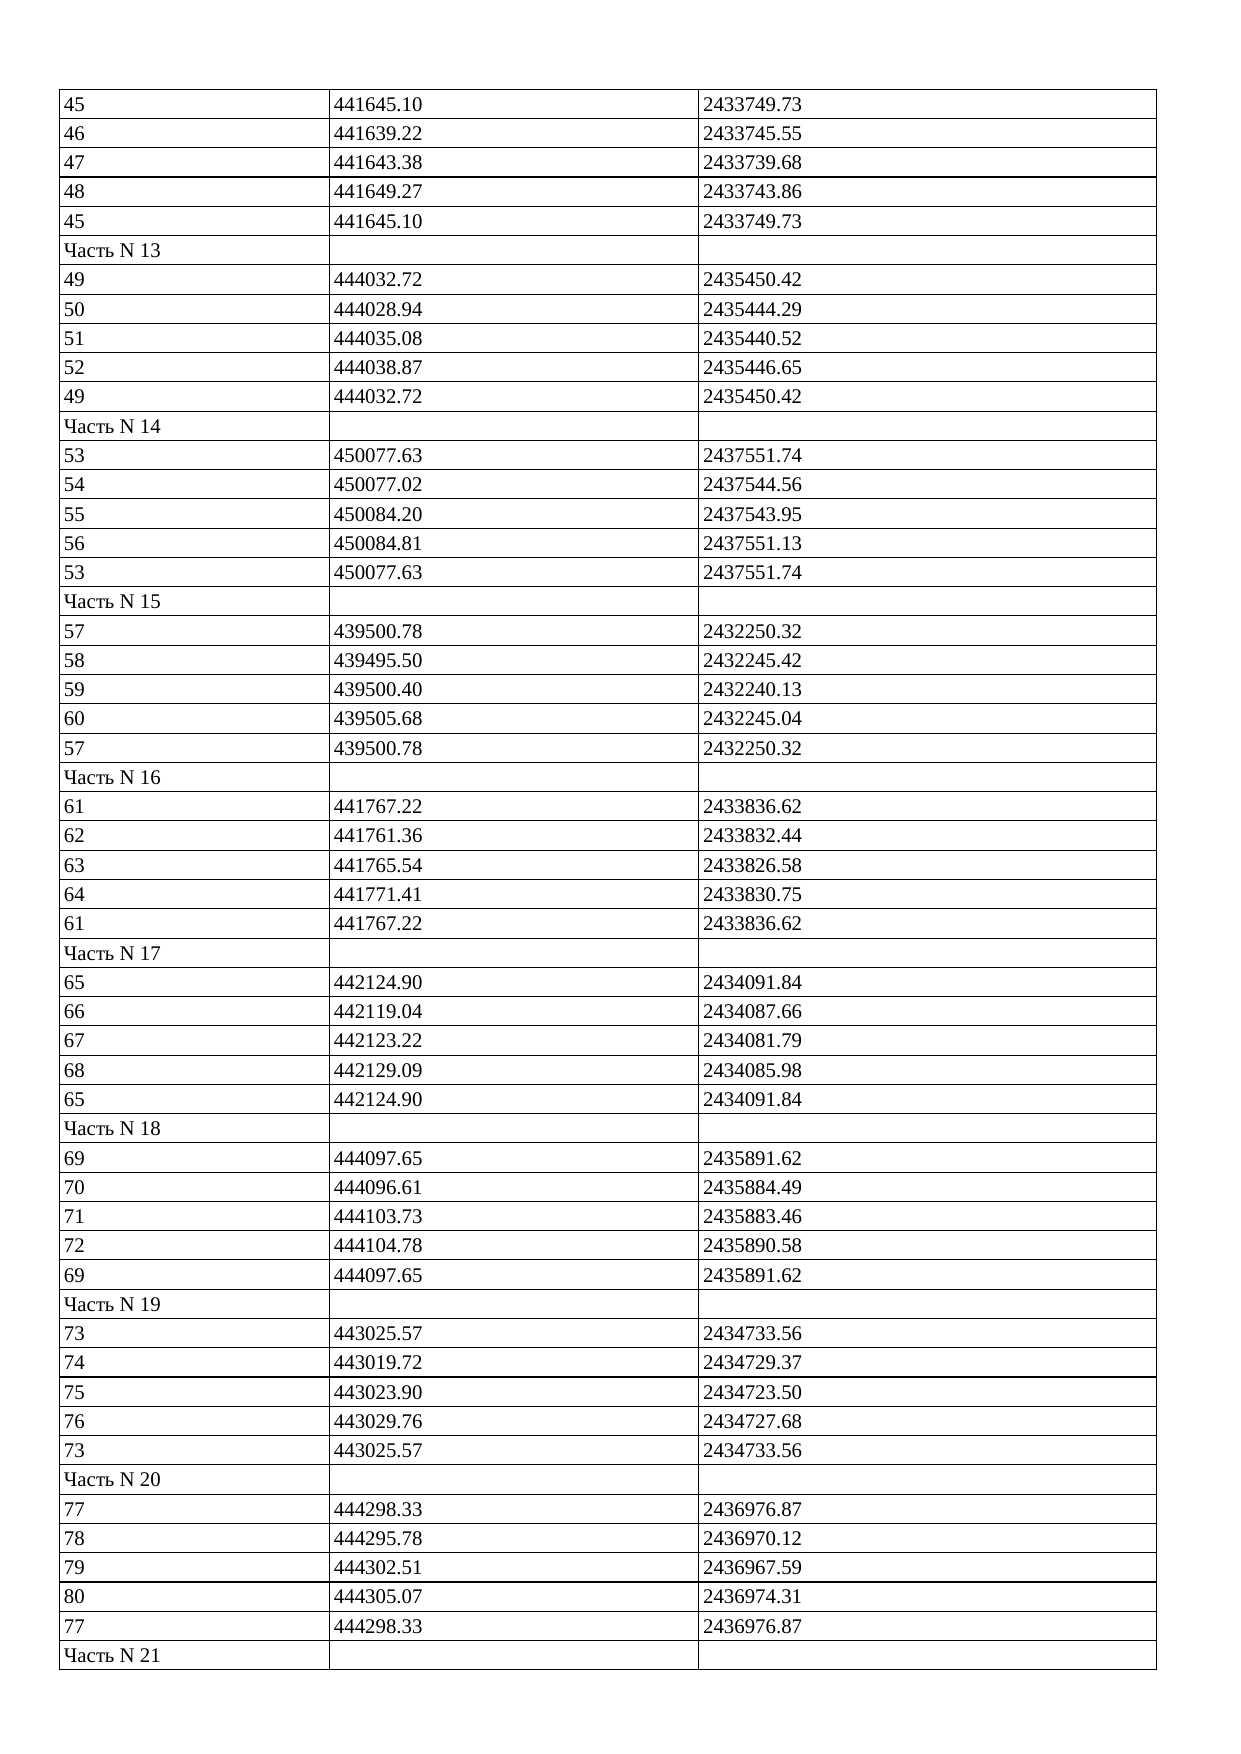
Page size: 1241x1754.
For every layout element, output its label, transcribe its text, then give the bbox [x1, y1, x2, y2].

table_cell [699, 1465, 1156, 1493]
table_cell 74 [60, 1348, 329, 1376]
table_cell 2435444.29 [699, 295, 1156, 323]
table_cell 444035.08 [330, 324, 698, 352]
table_cell [330, 236, 698, 264]
table_cell 444028.94 [330, 295, 698, 323]
table_cell 444295.78 [330, 1524, 698, 1552]
table_cell 76 [60, 1407, 329, 1435]
table_cell 51 [60, 324, 329, 352]
table_cell Часть N 21 [60, 1641, 329, 1669]
table_cell 443025.57 [330, 1319, 698, 1347]
table_cell 50 [60, 295, 329, 323]
table_cell 2433749.73 [699, 90, 1156, 118]
table_cell [699, 412, 1156, 440]
table_cell 2435890.58 [699, 1231, 1156, 1259]
table_cell 439505.68 [330, 704, 698, 732]
table_cell 2434091.84 [699, 1085, 1156, 1113]
table_cell 63 [60, 851, 329, 879]
table_cell 48 [60, 178, 329, 206]
table_cell 439500.78 [330, 734, 698, 762]
table_cell 441761.36 [330, 821, 698, 849]
table_cell 57 [60, 616, 329, 645]
table_cell 441645.10 [330, 90, 698, 118]
table_cell 2437551.74 [699, 558, 1156, 586]
table_cell 441649.27 [330, 178, 698, 206]
table_cell 60 [60, 704, 329, 732]
table_cell 47 [60, 148, 329, 176]
table_cell 45 [60, 207, 329, 235]
table_cell 57 [60, 734, 329, 762]
table_cell 71 [60, 1202, 329, 1230]
table_cell 61 [60, 909, 329, 937]
table_cell 2434733.56 [699, 1319, 1156, 1347]
table_cell 444104.78 [330, 1231, 698, 1259]
table_cell [330, 939, 698, 967]
table_cell 2434729.37 [699, 1348, 1156, 1376]
table_cell [330, 1290, 698, 1318]
table_cell [699, 1290, 1156, 1318]
table_cell 77 [60, 1612, 329, 1640]
table_cell 441643.38 [330, 148, 698, 176]
table_cell 2433826.58 [699, 851, 1156, 879]
table_cell Часть N 15 [60, 587, 329, 615]
table_cell 2435883.46 [699, 1202, 1156, 1230]
table_cell [699, 763, 1156, 791]
table_cell 2434087.66 [699, 997, 1156, 1025]
table_cell 444096.61 [330, 1173, 698, 1201]
table_cell 56 [60, 529, 329, 557]
table_cell 442129.09 [330, 1056, 698, 1084]
table_cell [330, 1114, 698, 1142]
table_cell Часть N 16 [60, 763, 329, 791]
table_cell [330, 1641, 698, 1669]
table_cell [699, 939, 1156, 967]
table_cell 2435450.42 [699, 382, 1156, 411]
table_cell 444305.07 [330, 1583, 698, 1611]
table_cell Часть N 17 [60, 939, 329, 967]
table_cell 450084.81 [330, 529, 698, 557]
table_cell Часть N 13 [60, 236, 329, 264]
table_cell 55 [60, 499, 329, 528]
table_cell 439500.78 [330, 616, 698, 645]
table_cell 68 [60, 1056, 329, 1084]
table_cell Часть N 14 [60, 412, 329, 440]
table_cell 444032.72 [330, 382, 698, 411]
table_cell 66 [60, 997, 329, 1025]
table_cell 59 [60, 675, 329, 703]
table_cell 80 [60, 1583, 329, 1611]
table_cell 69 [60, 1260, 329, 1289]
table_cell 2435450.42 [699, 265, 1156, 293]
table_cell 49 [60, 382, 329, 411]
table_cell 2434085.98 [699, 1056, 1156, 1084]
table_cell 442124.90 [330, 1085, 698, 1113]
table_cell 72 [60, 1231, 329, 1259]
table_cell 439495.50 [330, 646, 698, 674]
table_cell 441771.41 [330, 880, 698, 908]
table_cell 64 [60, 880, 329, 908]
table_cell 2437551.13 [699, 529, 1156, 557]
table_cell 443025.57 [330, 1436, 698, 1464]
table_cell 450077.63 [330, 441, 698, 469]
table_cell 2433832.44 [699, 821, 1156, 849]
table_cell 73 [60, 1436, 329, 1464]
table_cell 441639.22 [330, 119, 698, 147]
table_cell 2434727.68 [699, 1407, 1156, 1435]
table_cell 2434733.56 [699, 1436, 1156, 1464]
table_cell 2433743.86 [699, 178, 1156, 206]
table_cell 441645.10 [330, 207, 698, 235]
table_cell [330, 412, 698, 440]
table_cell 450077.02 [330, 470, 698, 498]
table_cell 441767.22 [330, 792, 698, 820]
table_cell 444097.65 [330, 1260, 698, 1289]
table_cell 2432245.04 [699, 704, 1156, 732]
table_cell 2437544.56 [699, 470, 1156, 498]
table_cell 78 [60, 1524, 329, 1552]
table_cell 2436976.87 [699, 1612, 1156, 1640]
table_cell 442124.90 [330, 968, 698, 996]
table_cell 444032.72 [330, 265, 698, 293]
table_cell [699, 587, 1156, 615]
table_cell 2436976.87 [699, 1495, 1156, 1523]
table_cell 73 [60, 1319, 329, 1347]
table_cell 58 [60, 646, 329, 674]
table_cell 53 [60, 558, 329, 586]
table_cell 444097.65 [330, 1143, 698, 1172]
table_cell 2432245.42 [699, 646, 1156, 674]
table_cell 2436970.12 [699, 1524, 1156, 1552]
table_cell 61 [60, 792, 329, 820]
table_cell 2433739.68 [699, 148, 1156, 176]
table_cell 442119.04 [330, 997, 698, 1025]
table_cell 2434723.50 [699, 1378, 1156, 1406]
table_cell 450077.63 [330, 558, 698, 586]
table_cell [330, 587, 698, 615]
table_cell 2433836.62 [699, 909, 1156, 937]
table_cell 441767.22 [330, 909, 698, 937]
table_cell 441765.54 [330, 851, 698, 879]
table_cell 443019.72 [330, 1348, 698, 1376]
table_cell [699, 236, 1156, 264]
table_cell 2432250.32 [699, 734, 1156, 762]
table_cell 2433749.73 [699, 207, 1156, 235]
table_cell 443029.76 [330, 1407, 698, 1435]
table_cell 444038.87 [330, 353, 698, 381]
table_cell 2434081.79 [699, 1026, 1156, 1054]
table_cell 65 [60, 1085, 329, 1113]
table_cell 2433745.55 [699, 119, 1156, 147]
table_cell 70 [60, 1173, 329, 1201]
table_cell 2437543.95 [699, 499, 1156, 528]
table_cell 79 [60, 1553, 329, 1581]
table_cell [699, 1114, 1156, 1142]
table_cell 2437551.74 [699, 441, 1156, 469]
table_cell 67 [60, 1026, 329, 1054]
table_cell 2435884.49 [699, 1173, 1156, 1201]
table_cell 65 [60, 968, 329, 996]
table_cell 2435891.62 [699, 1143, 1156, 1172]
table_cell 54 [60, 470, 329, 498]
table_cell Часть N 20 [60, 1465, 329, 1493]
table_cell Часть N 19 [60, 1290, 329, 1318]
table_cell 53 [60, 441, 329, 469]
table_cell Часть N 18 [60, 1114, 329, 1142]
table_cell 444302.51 [330, 1553, 698, 1581]
table_cell 2432240.13 [699, 675, 1156, 703]
table_cell 442123.22 [330, 1026, 698, 1054]
table_cell 2433830.75 [699, 880, 1156, 908]
table_cell [330, 1465, 698, 1493]
table_cell 2436974.31 [699, 1583, 1156, 1611]
table_cell 444103.73 [330, 1202, 698, 1230]
table_cell 2435440.52 [699, 324, 1156, 352]
table_cell 443023.90 [330, 1378, 698, 1406]
table_cell 444298.33 [330, 1495, 698, 1523]
table_cell 2435446.65 [699, 353, 1156, 381]
table_cell 2436967.59 [699, 1553, 1156, 1581]
table_cell [699, 1641, 1156, 1669]
table_cell 45 [60, 90, 329, 118]
table_cell 69 [60, 1143, 329, 1172]
table_cell 2433836.62 [699, 792, 1156, 820]
table_cell 49 [60, 265, 329, 293]
table_cell 2435891.62 [699, 1260, 1156, 1289]
table_cell 77 [60, 1495, 329, 1523]
table_cell 439500.40 [330, 675, 698, 703]
table_cell 2432250.32 [699, 616, 1156, 645]
table_cell 52 [60, 353, 329, 381]
table_cell 450084.20 [330, 499, 698, 528]
table_cell 444298.33 [330, 1612, 698, 1640]
table_cell 46 [60, 119, 329, 147]
table_cell 62 [60, 821, 329, 849]
table_cell 75 [60, 1378, 329, 1406]
table_cell 2434091.84 [699, 968, 1156, 996]
table_cell [330, 763, 698, 791]
